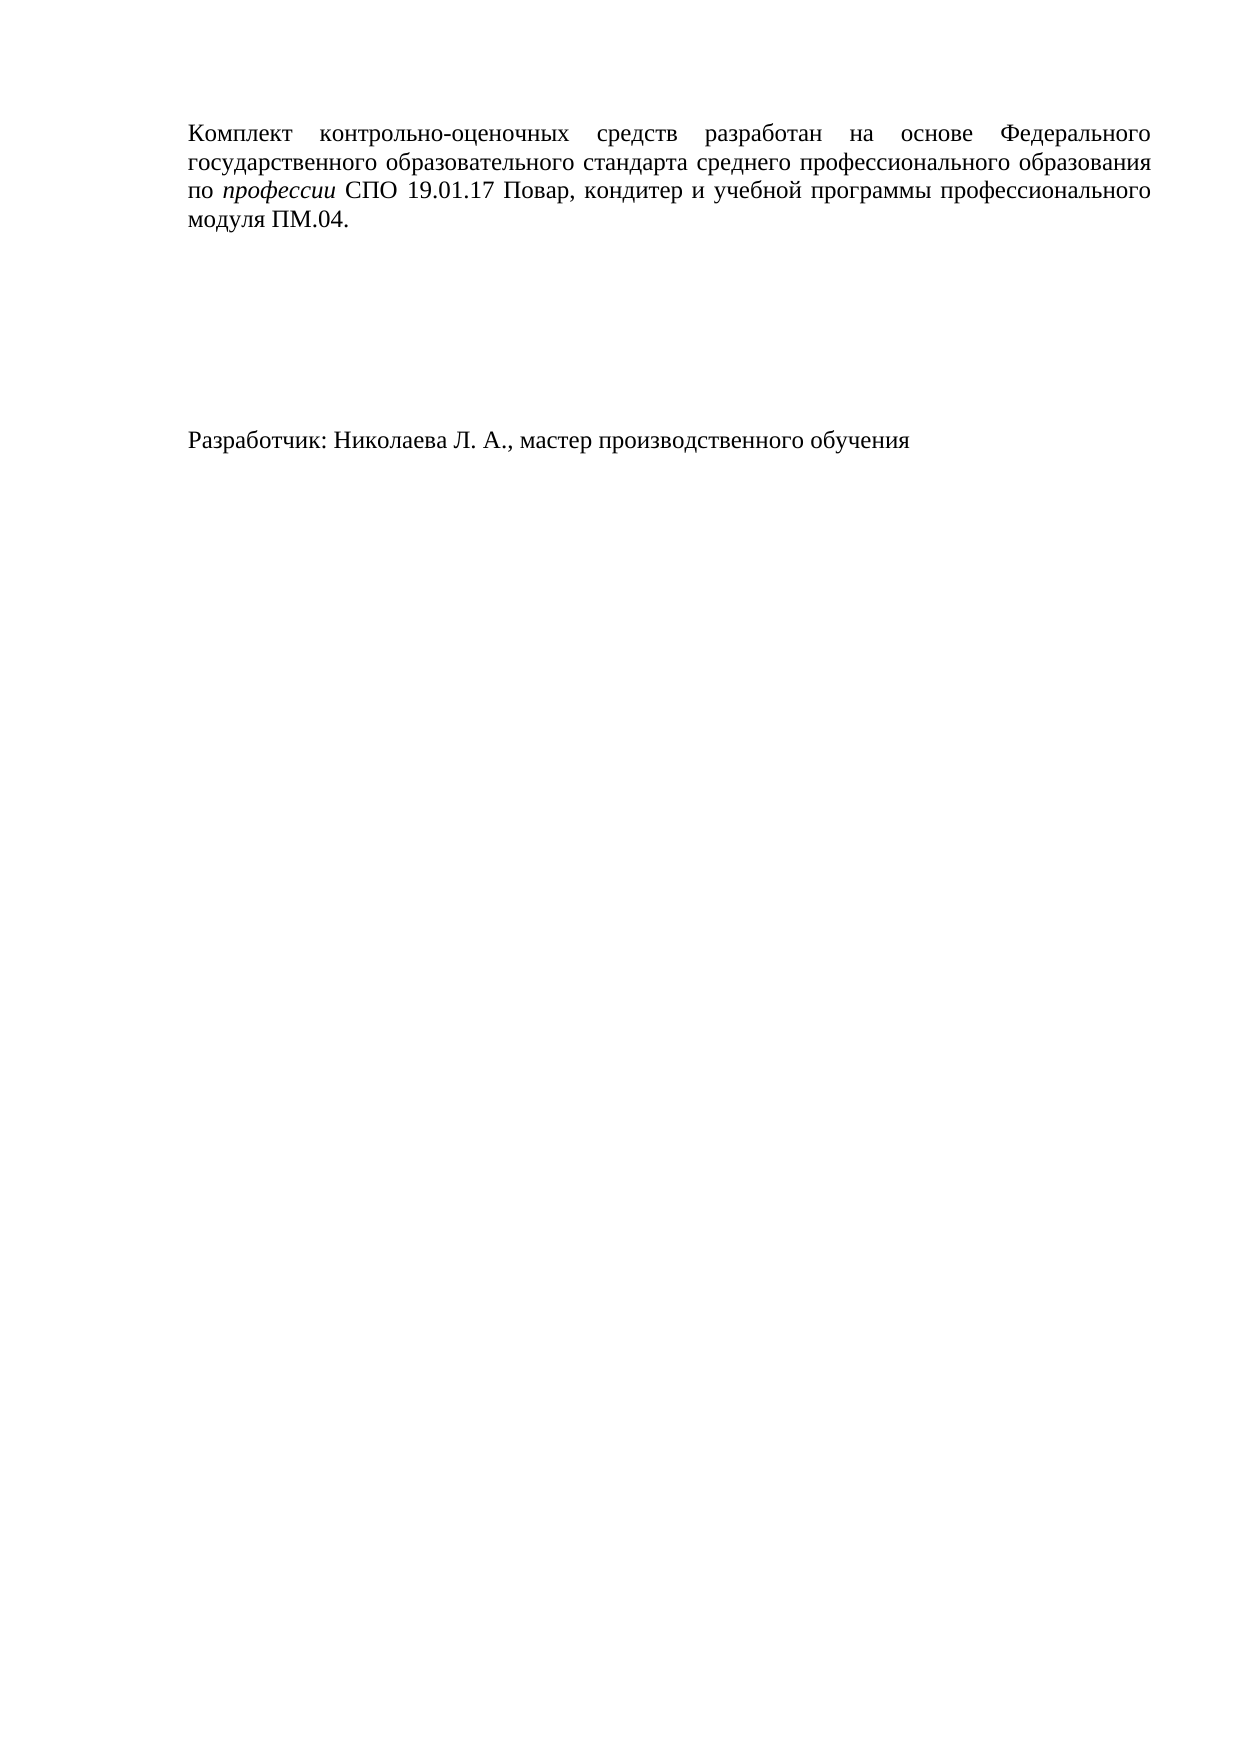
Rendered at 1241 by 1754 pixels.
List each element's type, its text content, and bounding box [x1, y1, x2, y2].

text Комплект контрольно-оценочных средств разработан на основе Федерального государственного образовательного стандарта среднего профессионального образования по профессии СПО 19.01.17 Повар, кондитер и учебной программы профессионального модуля ПМ.04. [188, 118, 1152, 233]
text Разработчик: Николаева Л. А., мастер производственного обучения [188, 425, 1152, 453]
